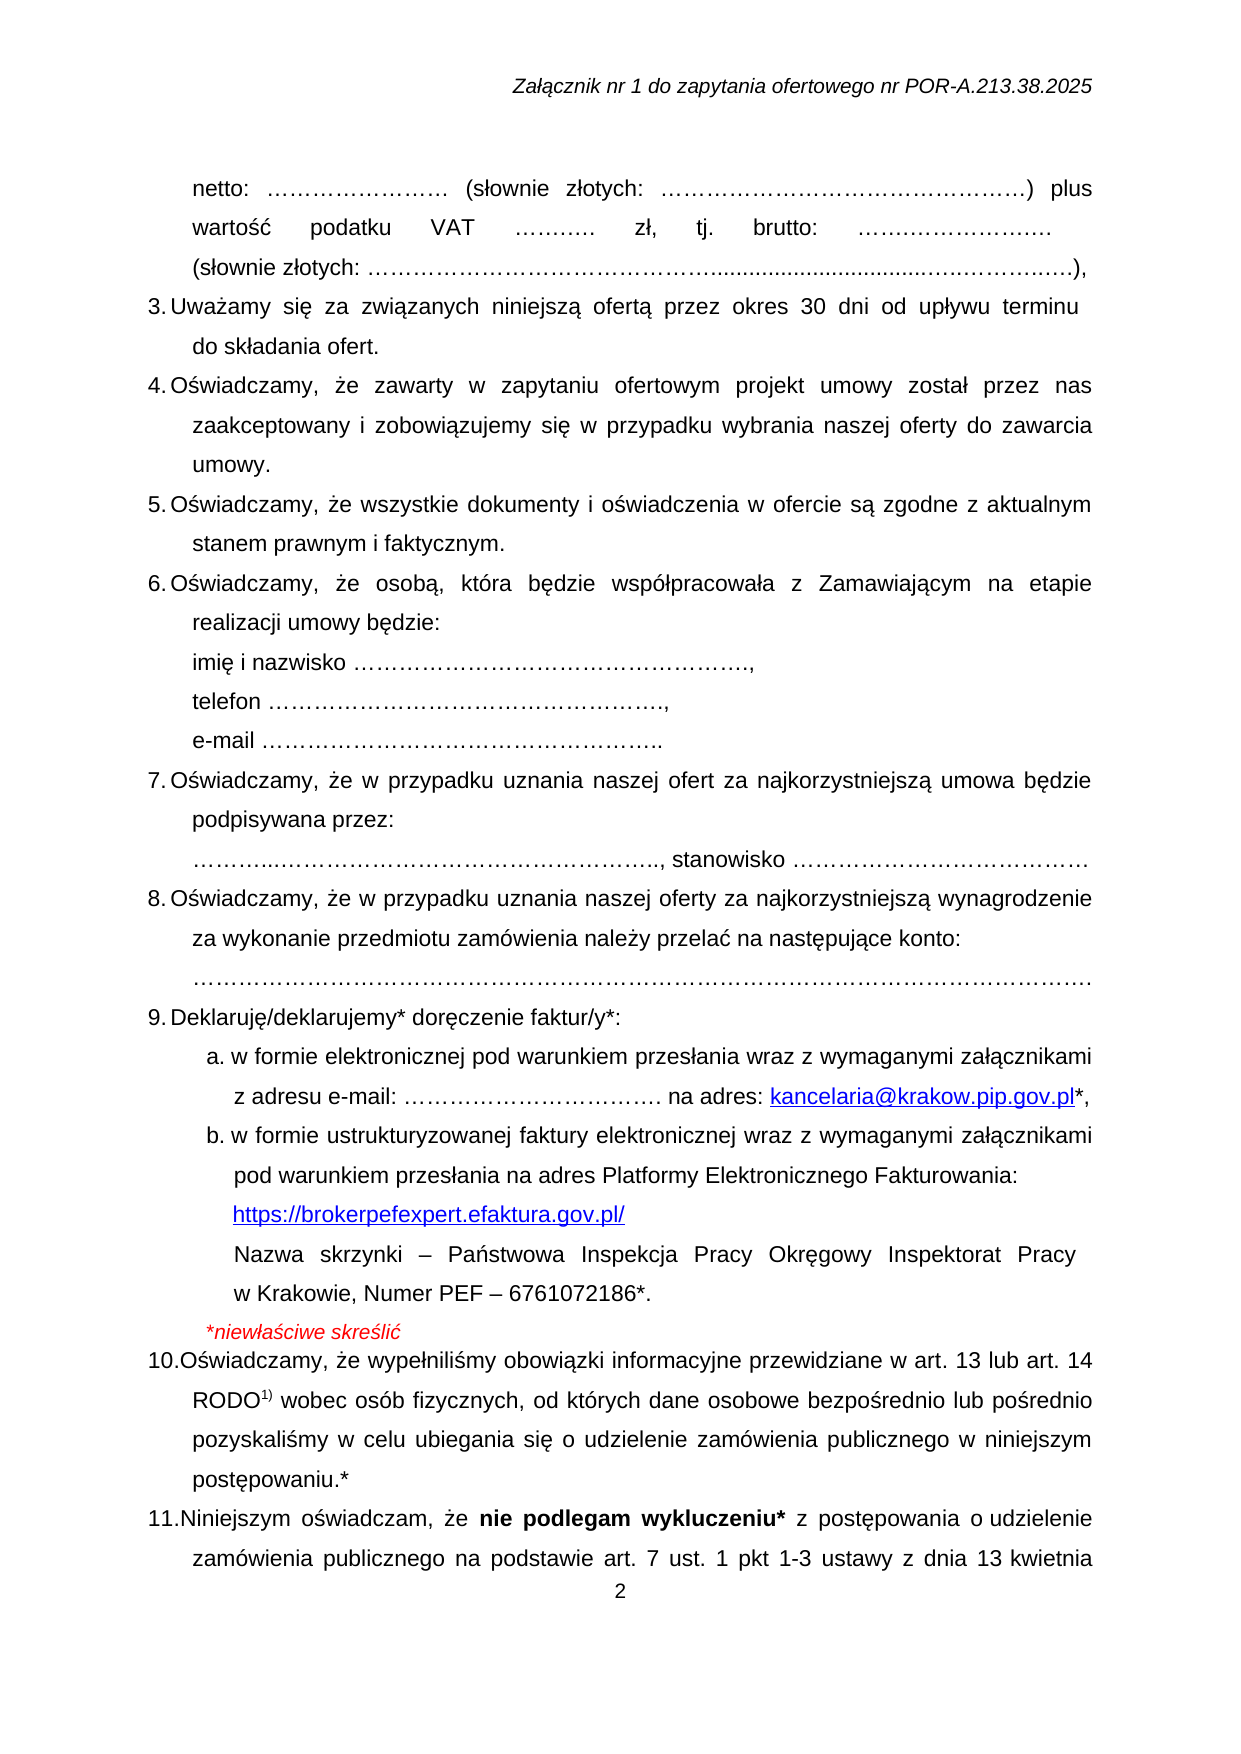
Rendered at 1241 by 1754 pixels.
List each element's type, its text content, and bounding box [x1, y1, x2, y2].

text telefon ……………………………………………., [192, 688, 1093, 714]
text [192, 175, 1093, 280]
list Uważamy się za związanych niniejszą ofertą przez okres 30 dni od upływu terminu do składania ofert. [148, 293, 1093, 359]
text imię i nazwisko ……………………………………………., [192, 648, 1093, 675]
list Oświadczamy, że zawarty w zapytaniu ofertowym projekt umowy został przez nas zaakceptowany i zobowiązujemy się w przypadku wybrania naszej oferty do zawarcia umowy. [148, 372, 1093, 477]
list Oświadczamy, że osobą, która będzie współpracowała z Zamawiającym na etapie realizacji umowy będzie: [148, 569, 1093, 635]
list Oświadczamy, że wszystkie dokumenty i oświadczenia w ofercie są zgodne z aktualnym stanem prawnym i faktycznym. [148, 491, 1093, 556]
text ………...………………………………………….., stanowisko ………………………………… [192, 846, 1093, 872]
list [148, 1505, 1093, 1571]
list Oświadczamy, że w przypadku uznania naszej ofert za najkorzystniejszą umowa będzie podpisywana przez: [147, 767, 1093, 833]
list w formie elektronicznej pod warunkiem przesłania wraz z wymaganymi załącznikami z adresu e-mail: ……………………………. na adres: kancelaria@krakow.pip.gov.pl*, [206, 1043, 1093, 1109]
list Deklaruję/deklarujemy* doręczenie faktur/y*: [148, 1004, 1093, 1030]
list Oświadczamy, że wypełniliśmy obowiązki informacyjne przewidziane w art. 13 lub art. 14 RODO1) wobec osób fizycznych, od których dane osobowe bezpośrednio lub pośrednio pozyskaliśmy w celu ubiegania się o udzielenie zamówienia publicznego w niniejszym postępowaniu.* [148, 1347, 1093, 1492]
text e-mail …………………………………………….. [192, 727, 1093, 754]
text https://brokerpefexpert.efaktura.gov.pl/ Nazwa skrzynki – Państwowa Inspekcja Pracy Okręgowy Inspektorat Pracy w Krakowie, Numer PEF – 6761072186*. [232, 1201, 1093, 1307]
list w formie ustrukturyzowanej faktury elektronicznej wraz z wymaganymi załącznikami pod warunkiem przesłania na adres Platformy Elektronicznego Fakturowania: [206, 1122, 1093, 1188]
text *niewłaściwe skreślić [204, 1320, 1093, 1344]
text ………………………………………………………………………………………………………. [192, 964, 1093, 991]
list Oświadczamy, że w przypadku uznania naszej oferty za najkorzystniejszą wynagrodzenie za wykonanie przedmiotu zamówienia należy przelać na następujące konto: [147, 885, 1093, 951]
